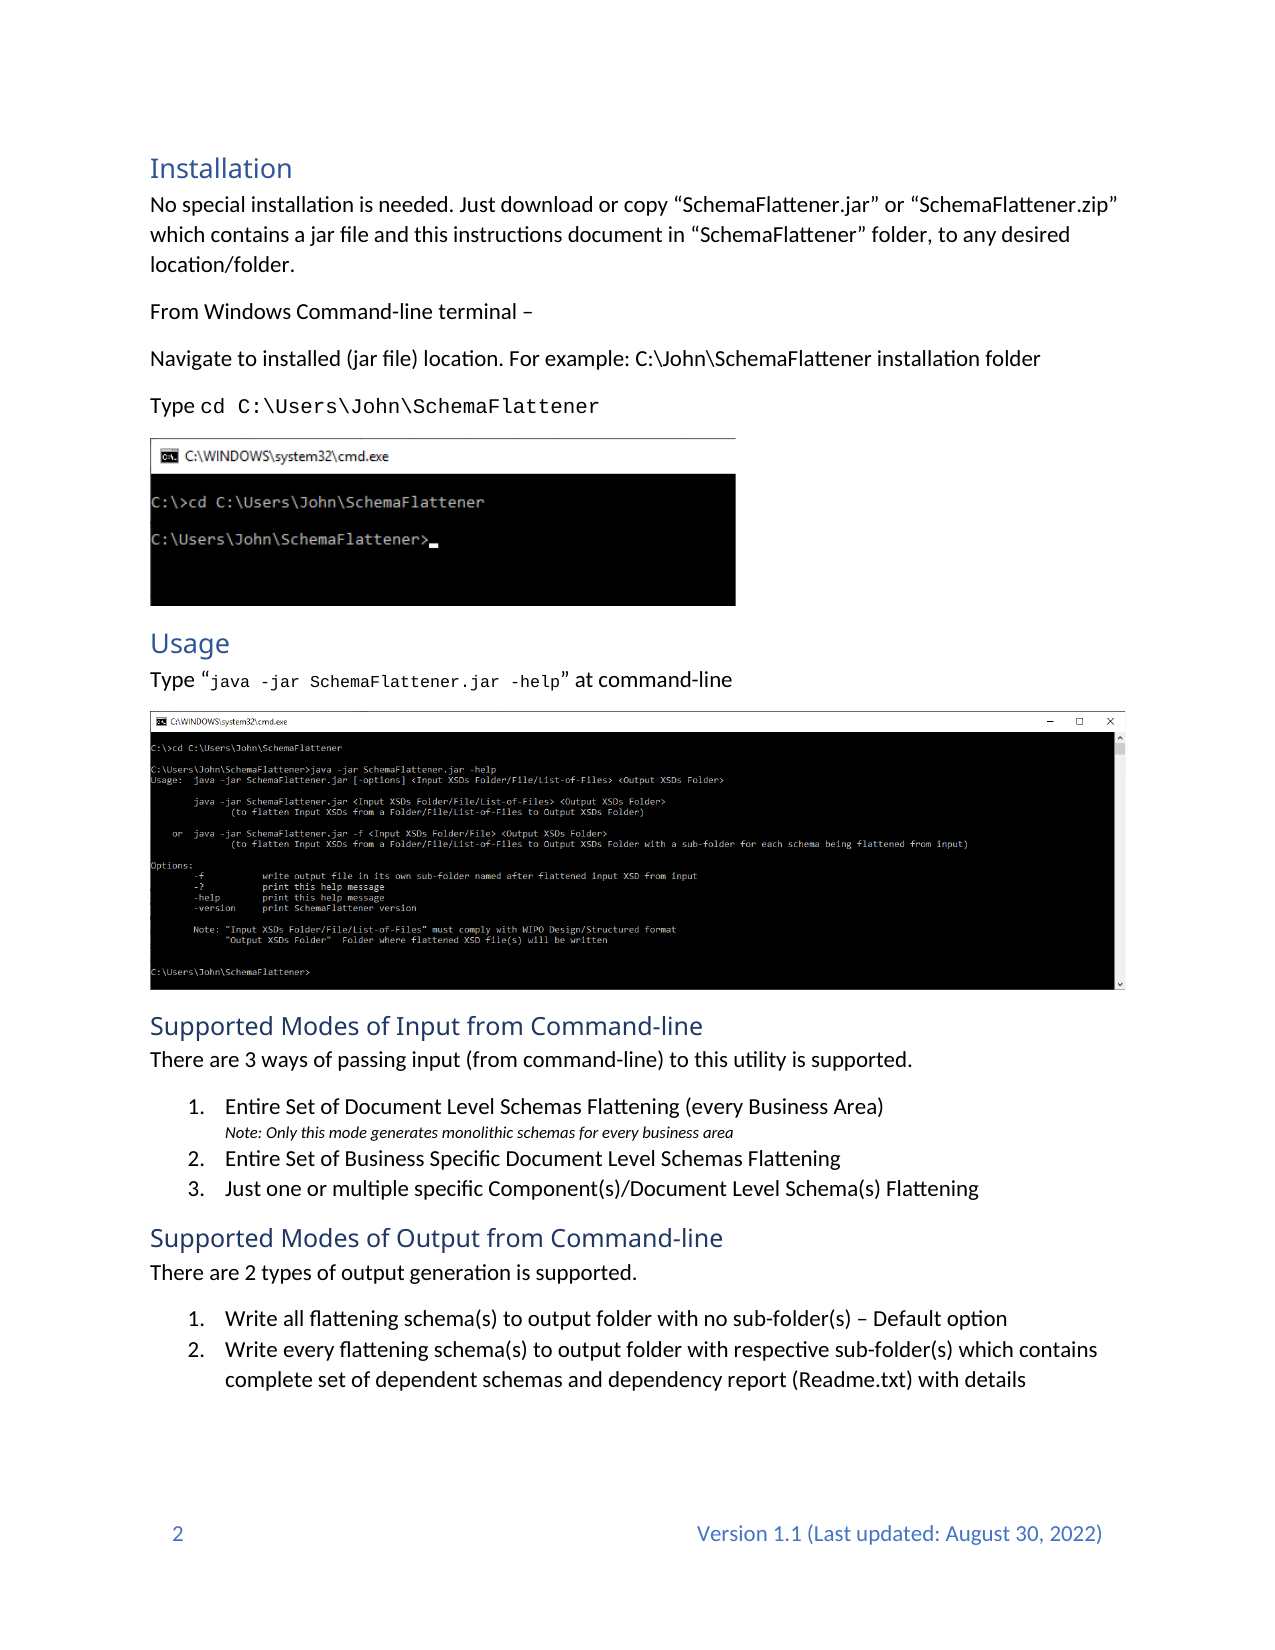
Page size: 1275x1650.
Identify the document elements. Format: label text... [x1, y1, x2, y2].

list Just one or multiple specific Component(s)/Document Level Schema(s) Flattening [187, 1174, 1125, 1202]
list Write all flattening schema(s) to output folder with no sub-folder(s) – Default option [187, 1304, 1125, 1333]
text From Windows Command-line terminal – [150, 297, 1125, 325]
list Note: Only this mode generates monolithic schemas for every business area [225, 1122, 1125, 1142]
subtitle Installation [150, 150, 1125, 187]
subtitle Supported Modes of Output from Command-line [150, 1221, 1125, 1255]
list Entire Set of Document Level Schemas Flattening (every Business Area) [187, 1092, 1125, 1120]
text No special installation is needed. Just download or copy “SchemaFlattener.jar” or “SchemaFlattener.zip” which contains a jar file and this instructions document in “SchemaFlattener” folder, to any desired location/folder. [150, 190, 1125, 278]
picture [150, 438, 736, 606]
subtitle Usage [150, 625, 1125, 662]
list Entire Set of Business Specific Document Level Schemas Flattening [187, 1144, 1125, 1172]
list Write every flattening schema(s) to output folder with respective sub-folder(s) which contains complete set of dependent schemas and dependency report (Readme.txt) with details [187, 1335, 1125, 1393]
text Type cd C:\Users\John\SchemaFlattener [150, 391, 1125, 419]
text Navigate to installed (jar file) location. For example: C:\John\SchemaFlattener installation folder [150, 344, 1125, 372]
text Type “java -jar SchemaFlattener.jar -help” at command-line [150, 665, 1125, 693]
text There are 3 ways of passing input (from command-line) to this utility is supported. [150, 1045, 1125, 1073]
picture [150, 711, 1125, 990]
subtitle Supported Modes of Input from Command-line [150, 1008, 1125, 1042]
text There are 2 types of output generation is supported. [150, 1258, 1125, 1286]
